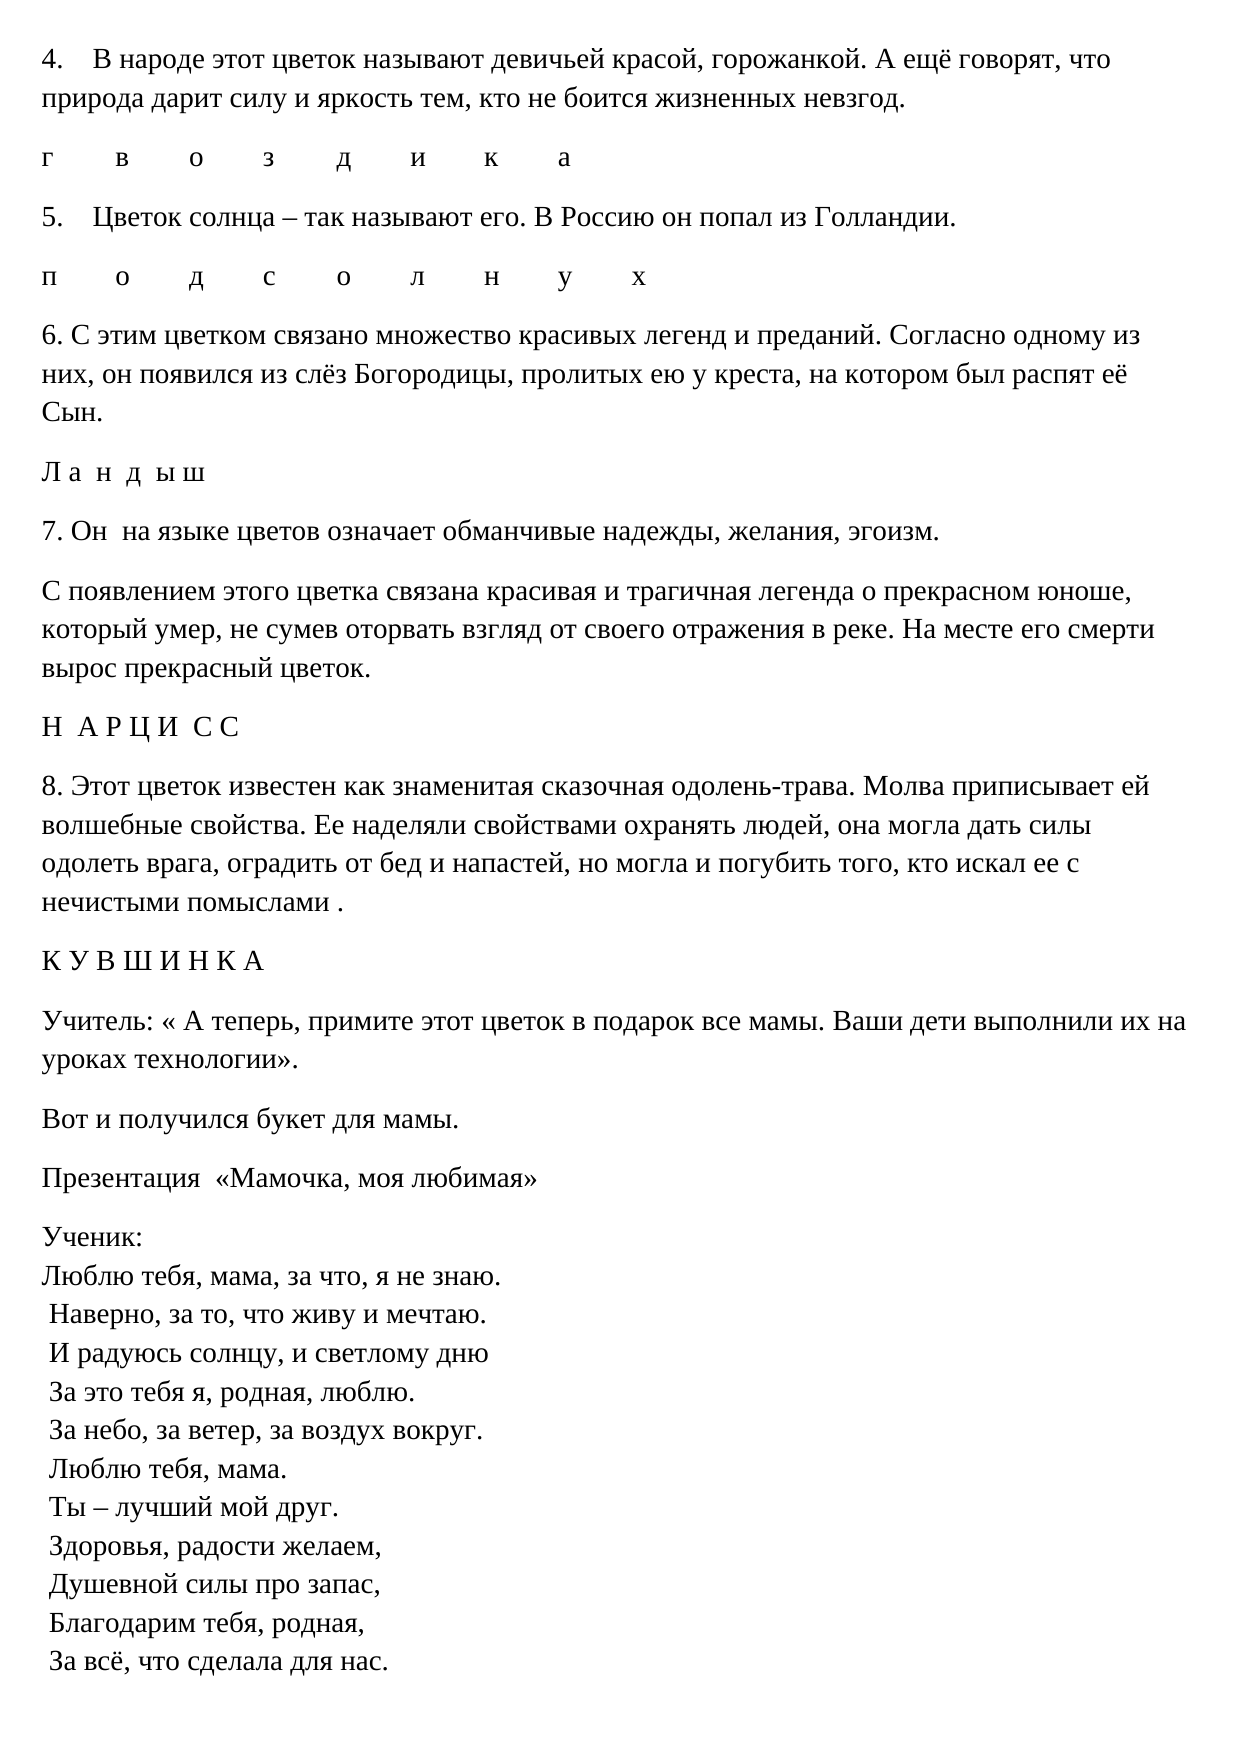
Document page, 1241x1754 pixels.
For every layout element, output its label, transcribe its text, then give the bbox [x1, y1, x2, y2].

text За небо, за ветер, за воздух вокруг. [41, 1412, 1193, 1446]
text 6. С этим цветком связано множество красивых легенд и преданий. Согласно одному из них, он появился из слёз Богородицы, пролитых ею у креста, на котором был распят её Сын. [41, 317, 1193, 428]
text Наверно, за то, что живу и мечтаю. [41, 1297, 1193, 1330]
text Вот и получился букет для мамы. [41, 1101, 1193, 1134]
text Ученик: [41, 1219, 1193, 1253]
text Люблю тебя, мама, за что, я не знаю. [41, 1258, 1193, 1292]
text Презентация «Мамочка, моя любимая» [41, 1160, 1193, 1194]
text За это тебя я, родная, люблю. [41, 1374, 1193, 1407]
text п о д с о л н у х [41, 258, 1193, 292]
text Ты – лучший мой друг. [41, 1489, 1193, 1523]
text За всё, что сделала для нас. [41, 1643, 1193, 1677]
text С появлением этого цветка связана красивая и трагичная легенда о прекрасном юноше, который умер, не сумев оторвать взгляд от своего отражения в реке. На месте его смерти вырос прекрасный цветок. [41, 573, 1193, 683]
text Здоровья, радости желаем, [41, 1528, 1193, 1561]
text 8. Этот цветок известен как знаменитая сказочная одолень-трава. Молва приписывает ей волшебные свойства. Ее наделяли свойствами охранять людей, она могла дать силы одолеть врага, оградить от бед и напастей, но могла и погубить того, кто искал ее с нечистыми помыслами . [41, 768, 1193, 918]
text Учитель: « А теперь, примите этот цветок в подарок все мамы. Ваши дети выполнили их на уроках технологии». [41, 1003, 1193, 1075]
text Л а н д ы ш [41, 454, 1193, 487]
text 4. В народе этот цветок называют девичьей красой, горожанкой. А ещё говорят, что природа дарит силу и яркость тем, кто не боится жизненных невзгод. [41, 41, 1193, 113]
text Н А Р Ц И С С [41, 709, 1193, 743]
text 5. Цветок солнца – так называют его. В Россию он попал из Голландии. [41, 199, 1193, 232]
text К У В Ш И Н К А [41, 943, 1193, 977]
text И радуюсь солнцу, и светлому дню [41, 1335, 1193, 1369]
text 7. Он на языке цветов означает обманчивые надежды, желания, эгоизм. [41, 513, 1193, 547]
text Благодарим тебя, родная, [41, 1605, 1193, 1638]
text Люблю тебя, мама. [41, 1451, 1193, 1484]
text Душевной силы про запас, [41, 1566, 1193, 1600]
text г в о з д и к а [41, 139, 1193, 173]
